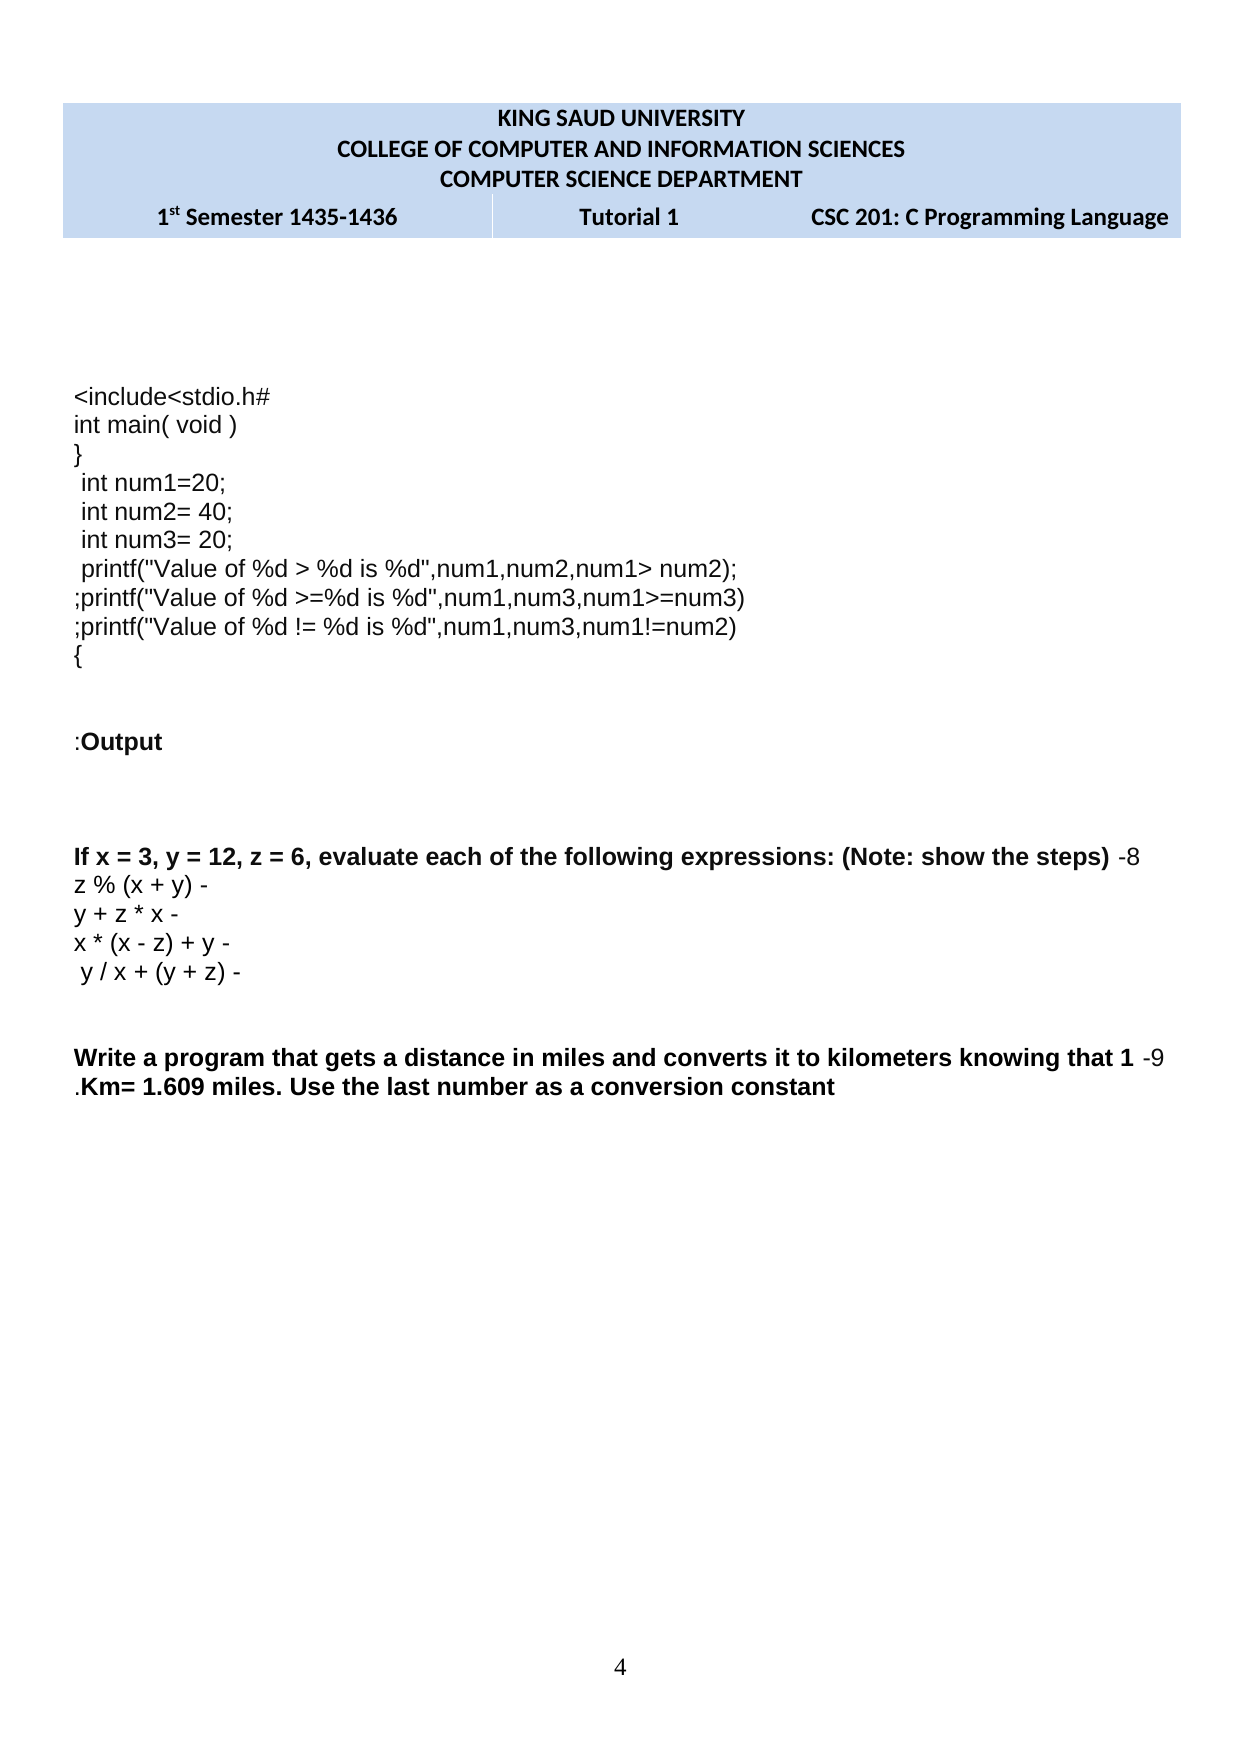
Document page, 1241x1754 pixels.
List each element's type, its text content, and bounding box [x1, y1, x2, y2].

text - x * (x - z) + y [74, 928, 1167, 957]
text int num1=20; [74, 468, 1167, 497]
text 9- Write a program that gets a distance in miles and converts it to kilometers knowing that 1 Km= 1.609 miles. Use the last number as a conversion constant. [74, 1043, 1167, 1101]
text #include<stdio.h> [74, 382, 1167, 411]
text 8- If x = 3, y = 12, z = 6, evaluate each of the following expressions: (Note: show the steps) [74, 842, 1167, 871]
text printf("Value of %d >=%d is %d",num1,num3,num1>=num3); [74, 583, 1167, 612]
text } [74, 641, 1167, 669]
text { [74, 439, 1167, 468]
text int num3= 20; [74, 526, 1167, 554]
text printf("Value of %d > %d is %d",num1,num2,num1> num2); [74, 554, 1167, 583]
text int main( void ) [74, 411, 1167, 439]
text Output: [74, 727, 1167, 756]
text - y + z * x [74, 899, 1167, 928]
text printf("Value of %d != %d is %d",num1,num3,num1!=num2); [74, 612, 1167, 641]
text - (x + y) % z [74, 871, 1167, 899]
text int num2= 40; [74, 497, 1167, 526]
text - (y + z) + y / x [74, 957, 1167, 986]
